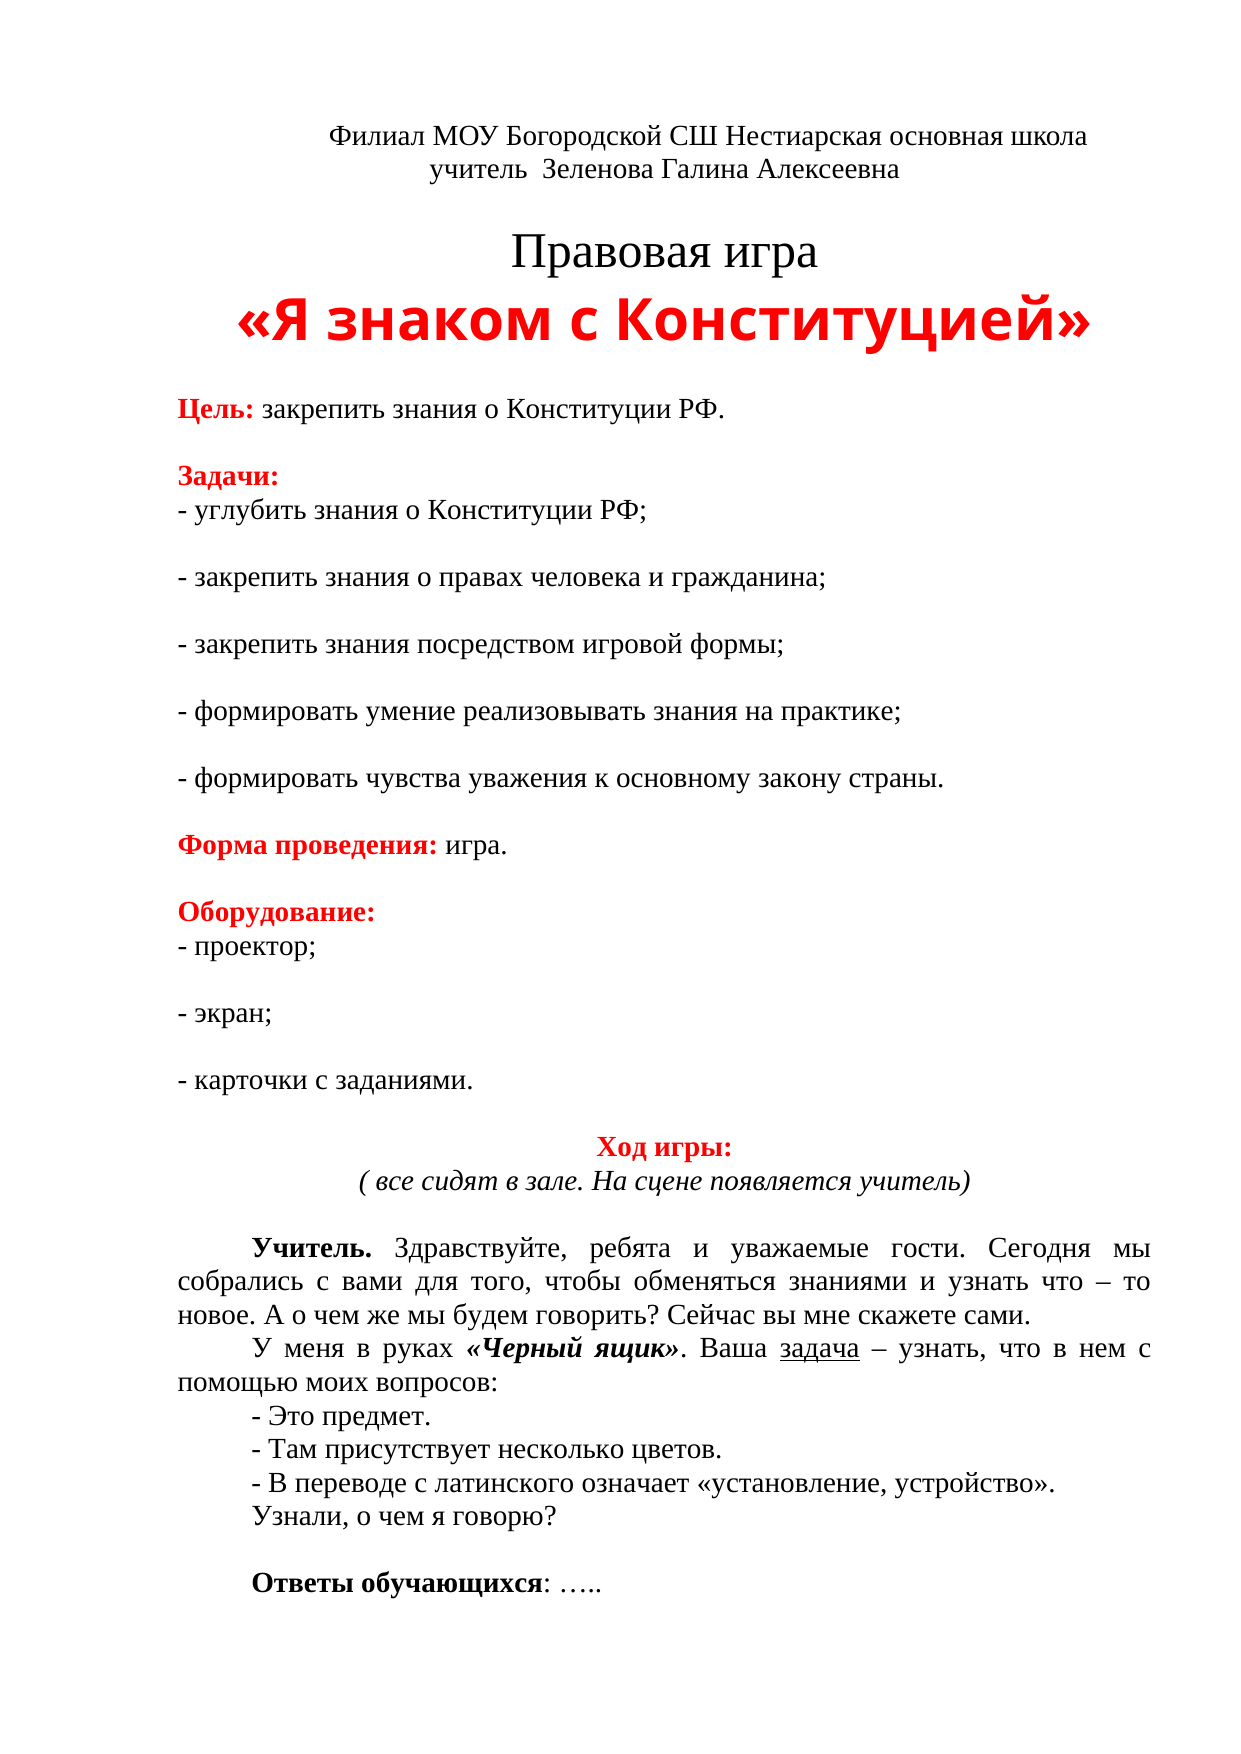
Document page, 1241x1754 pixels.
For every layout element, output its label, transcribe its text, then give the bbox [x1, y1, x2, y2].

text - проектор; [177, 928, 1152, 962]
text - закрепить знания посредством игровой формы; [177, 626, 1152, 660]
text Ход игры: [177, 1129, 1152, 1163]
text - углубить знания о Конституции РФ; [177, 492, 1152, 526]
text Задачи: [177, 458, 1152, 492]
text - формировать чувства уважения к основному закону страны. [177, 760, 1152, 794]
text «Я знаком с Конституцией» [177, 278, 1152, 358]
text Ответы обучающихся: ….. [177, 1565, 1152, 1599]
text Узнали, о чем я говорю? [177, 1498, 1152, 1532]
text Правовая игра [177, 221, 1152, 278]
text учитель Зеленова Галина Алексеевна [177, 152, 1152, 185]
text Филиал МОУ Богородской СШ Нестиарская основная школа [177, 118, 1152, 152]
text Учитель. Здравствуйте, ребята и уважаемые гости. Сегодня мы собрались с вами для того, чтобы обменяться знаниями и узнать что – то новое. А о чем же мы будем говорить? Сейчас вы мне скажете сами. [177, 1230, 1152, 1331]
text У меня в руках «Черный ящик». Ваша задача – узнать, что в нем с помощью моих вопросов: [177, 1331, 1152, 1398]
text - карточки с заданиями. [177, 1062, 1152, 1096]
text Оборудование: [177, 894, 1152, 928]
text - закрепить знания о правах человека и гражданина; [177, 559, 1152, 593]
text Цель: закрепить знания о Конституции РФ. [177, 391, 1152, 425]
text - В переводе с латинского означает «установление, устройство». [177, 1465, 1152, 1498]
text - Это предмет. [177, 1398, 1152, 1431]
text ( все сидят в зале. На сцене появляется учитель) [177, 1163, 1152, 1196]
text - формировать умение реализовывать знания на практике; [177, 693, 1152, 727]
text - Там присутствует несколько цветов. [177, 1431, 1152, 1465]
text - экран; [177, 995, 1152, 1029]
text Форма проведения: игра. [177, 827, 1152, 861]
